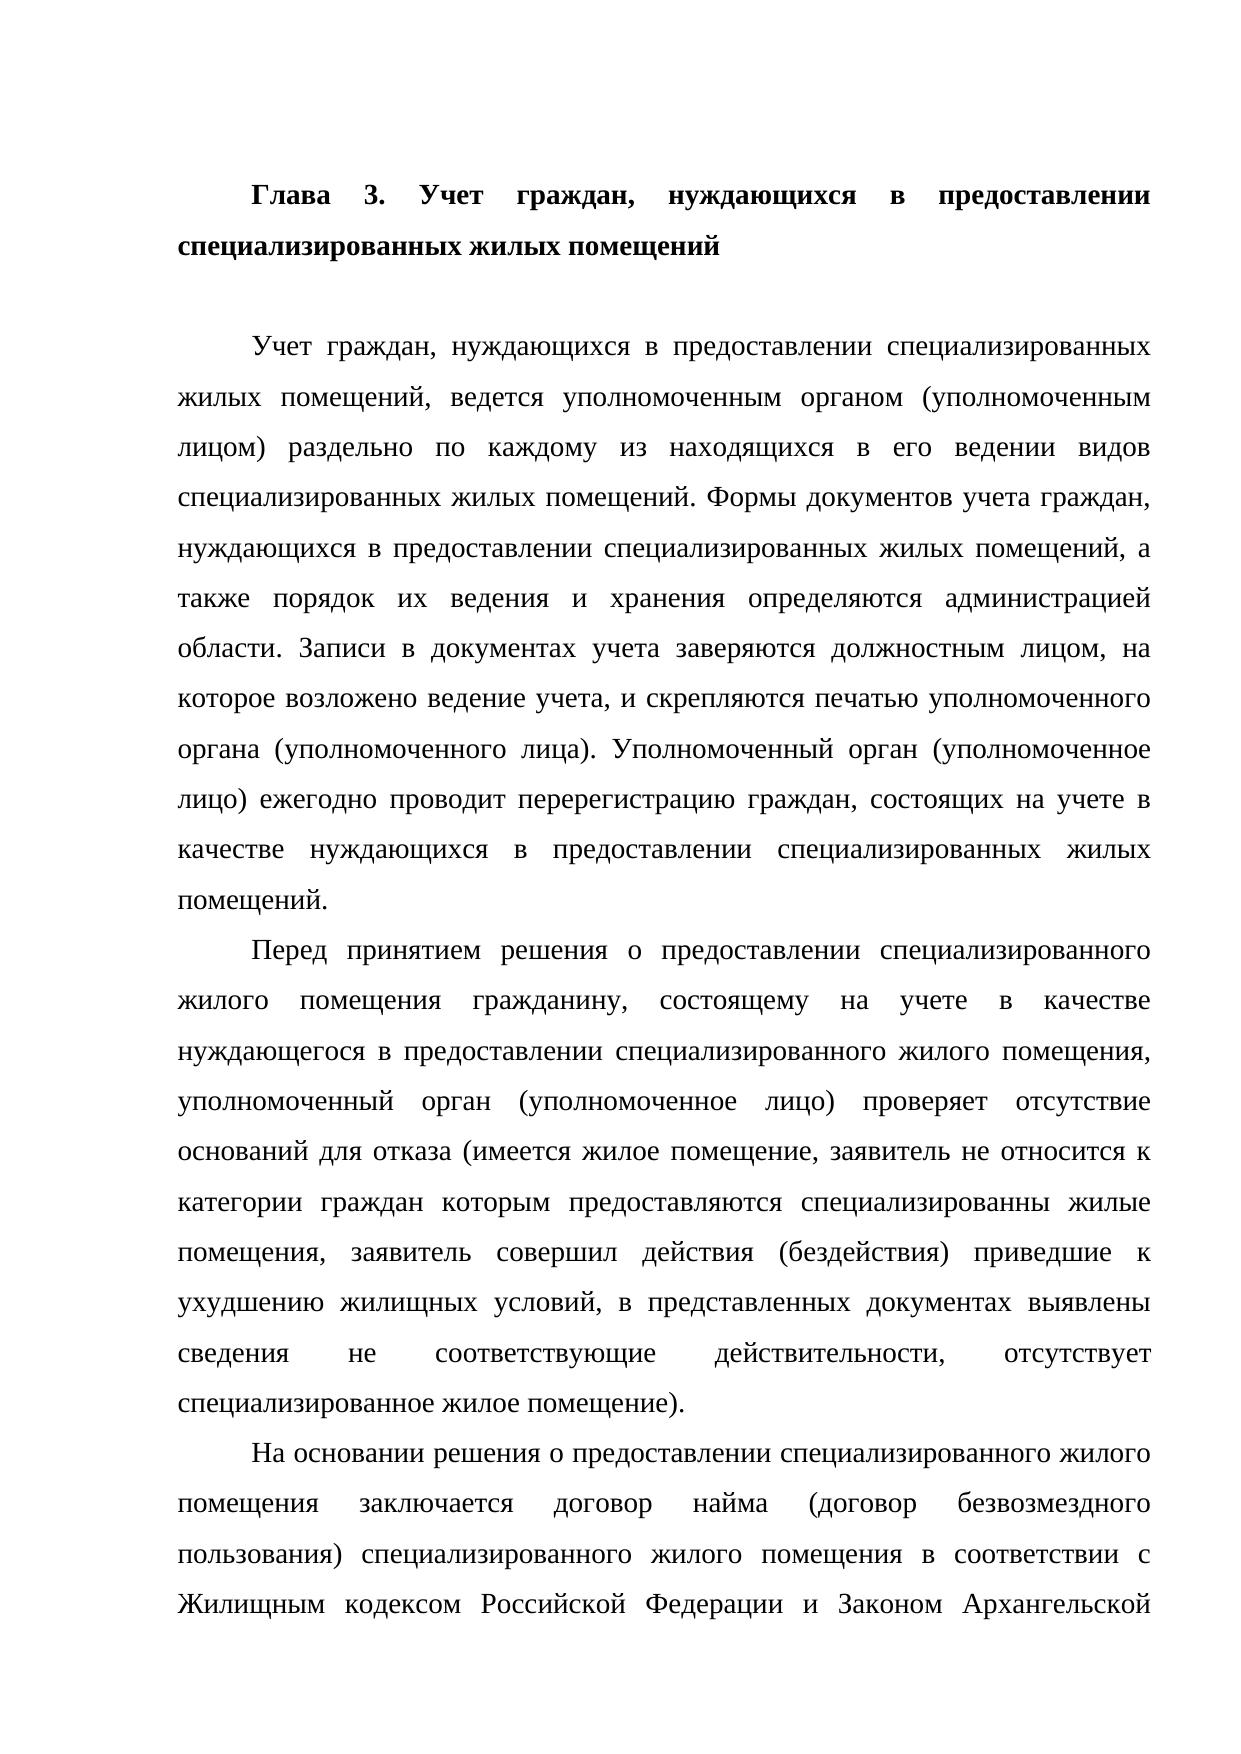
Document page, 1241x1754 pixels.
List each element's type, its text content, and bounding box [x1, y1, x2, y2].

text Учет граждан, нуждающихся в предоставлении специализированных жилых помещений, ведется уполномоченным органом (уполномоченным лицом) раздельно по каждому из находящихся в его ведении видов специализированных жилых помещений. Формы документов учета граждан, нуждающихся в предоставлении специализированных жилых помещений, а также порядок их ведения и хранения определяются администрацией области. Записи в документах учета заверяются должностным лицом, на которое возложено ведение учета, и скрепляются печатью уполномоченного органа (уполномоченного лица). Уполномоченный орган (уполномоченное лицо) ежегодно проводит перерегистрацию граждан, состоящих на учете в качестве нуждающихся в предоставлении специализированных жилых помещений. [177, 328, 1152, 915]
text Перед принятием решения о предоставлении специализированного жилого помещения гражданину, состоящему на учете в качестве нуждающегося в предоставлении специализированного жилого помещения, уполномоченный орган (уполномоченное лицо) проверяет отсутствие оснований для отказа (имеется жилое помещение, заявитель не относится к категории граждан которым предоставляются специализированны жилые помещения, заявитель совершил действия (бездействия) приведшие к ухудшению жилищных условий, в представленных документах выявлены сведения не соответствующие действительности, отсутствует специализированное жилое помещение). [177, 932, 1152, 1418]
title Глава 3. Учет граждан, нуждающихся в предоставлении специализированных жилых помещений [177, 177, 1152, 261]
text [177, 1435, 1152, 1620]
